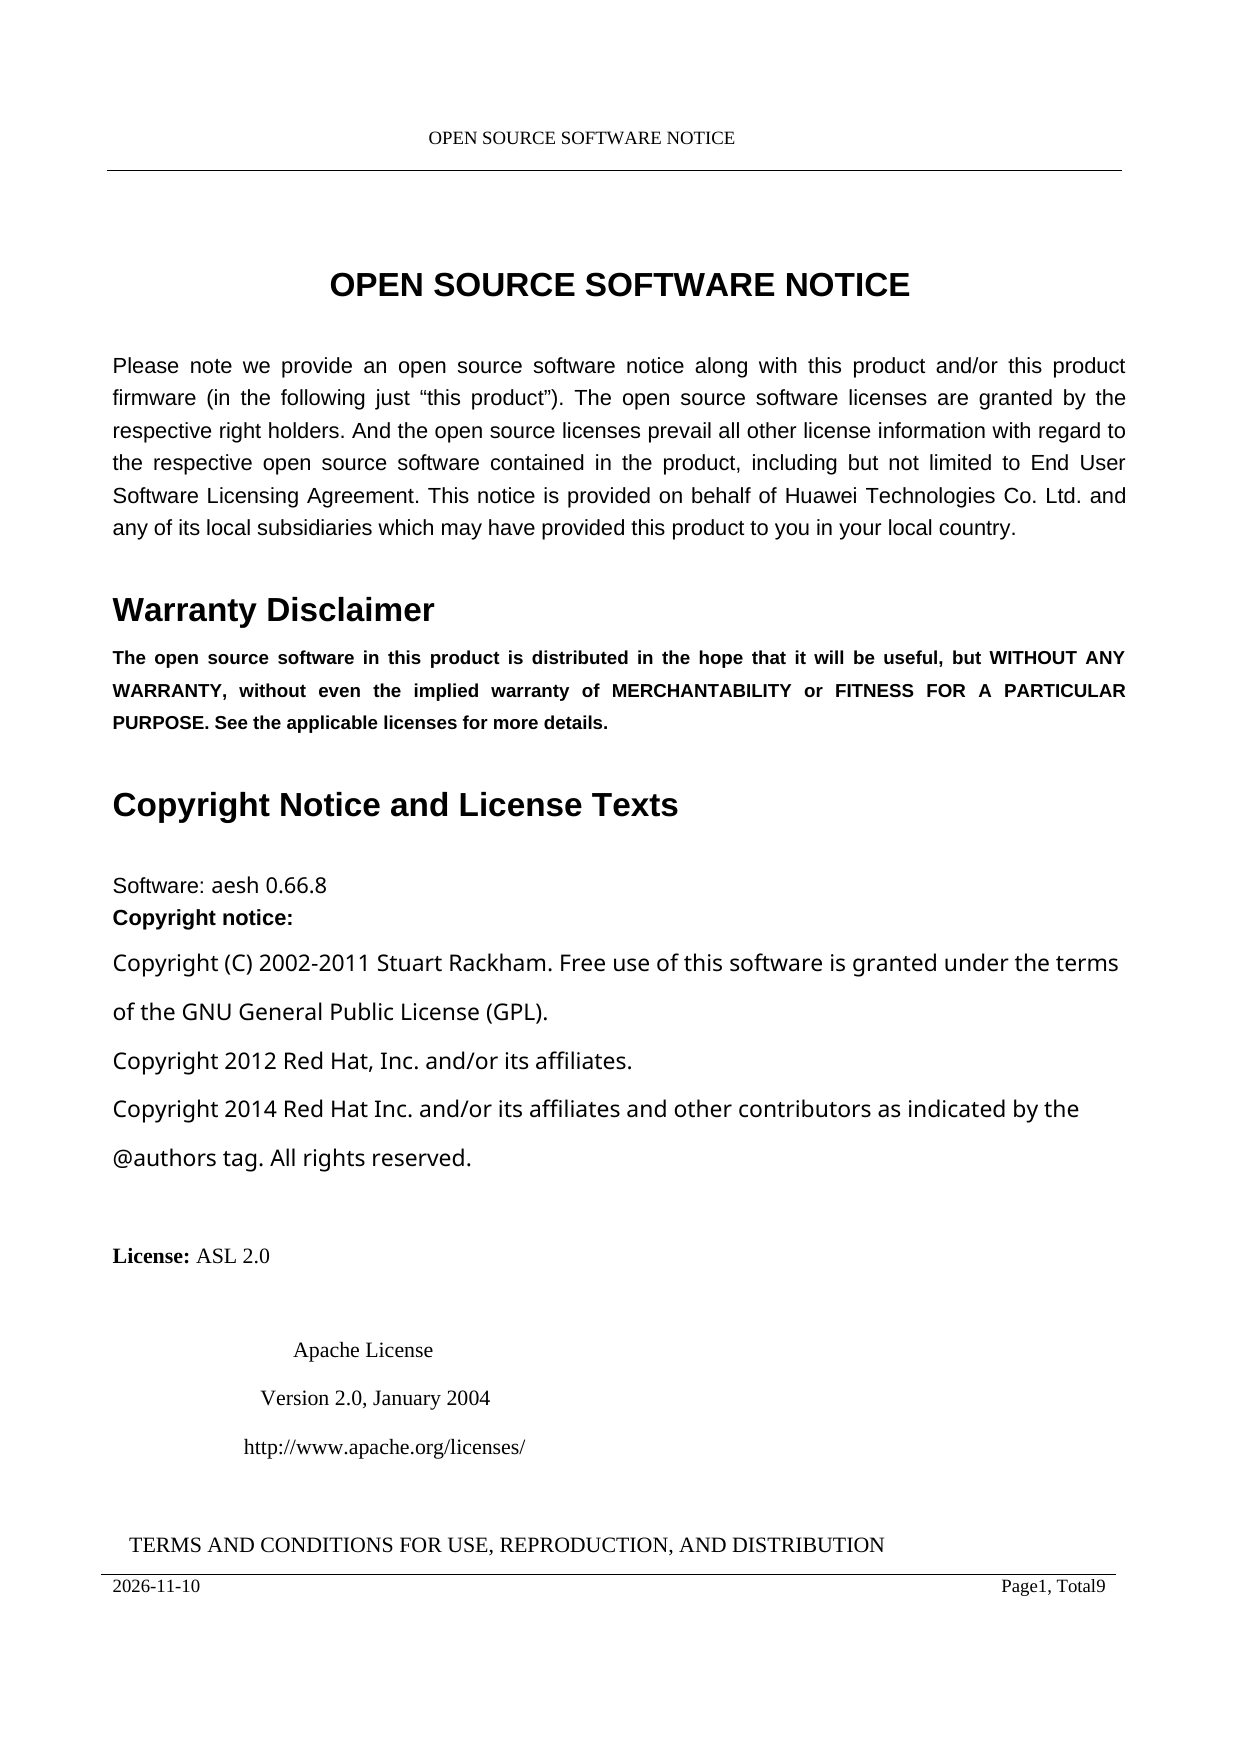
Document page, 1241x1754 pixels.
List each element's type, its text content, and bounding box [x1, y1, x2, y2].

text Copyright notice: [112, 901, 1128, 934]
text Copyright Notice and License Texts [112, 771, 1128, 836]
text Please note we provide an open source software notice along with this product and/or this product firmware (in the following just “this product”). The open source software licenses are granted by the respective right holders. And the open source licenses prevail all other license information with regard to the respective open source software contained in the product, including but not limited to End User Software Licensing Agreement. This notice is provided on behalf of Huawei Technologies Co. Ltd. and any of its local subsidiaries which may have provided this product to you in your local country. [112, 349, 1128, 544]
text Copyright (C) 2002-2011 Stuart Rackham. Free use of this software is granted under the terms of the GNU General Public License (GPL). Copyright 2012 Red Hat, Inc. and/or its affiliates. Copyright 2014 Red Hat Inc. and/or its affiliates and other contributors as indicated by the @authors tag. All rights reserved. [112, 947, 1128, 1223]
text Software: aesh 0.66.8 [112, 869, 1128, 901]
text The open source software in this product is distributed in the hope that it will be useful, but WITHOUT ANY WARRANTY, without even the implied warranty of MERCHANTABILITY or FITNESS FOR A PARTICULAR PURPOSE. See the applicable licenses for more details. [112, 641, 1128, 739]
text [112, 1284, 1128, 1560]
text OPEN SOURCE SOFTWARE NOTICE [112, 251, 1128, 316]
text Warranty Disclaimer [112, 576, 1128, 641]
text License: ASL 2.0 [112, 1239, 1128, 1272]
